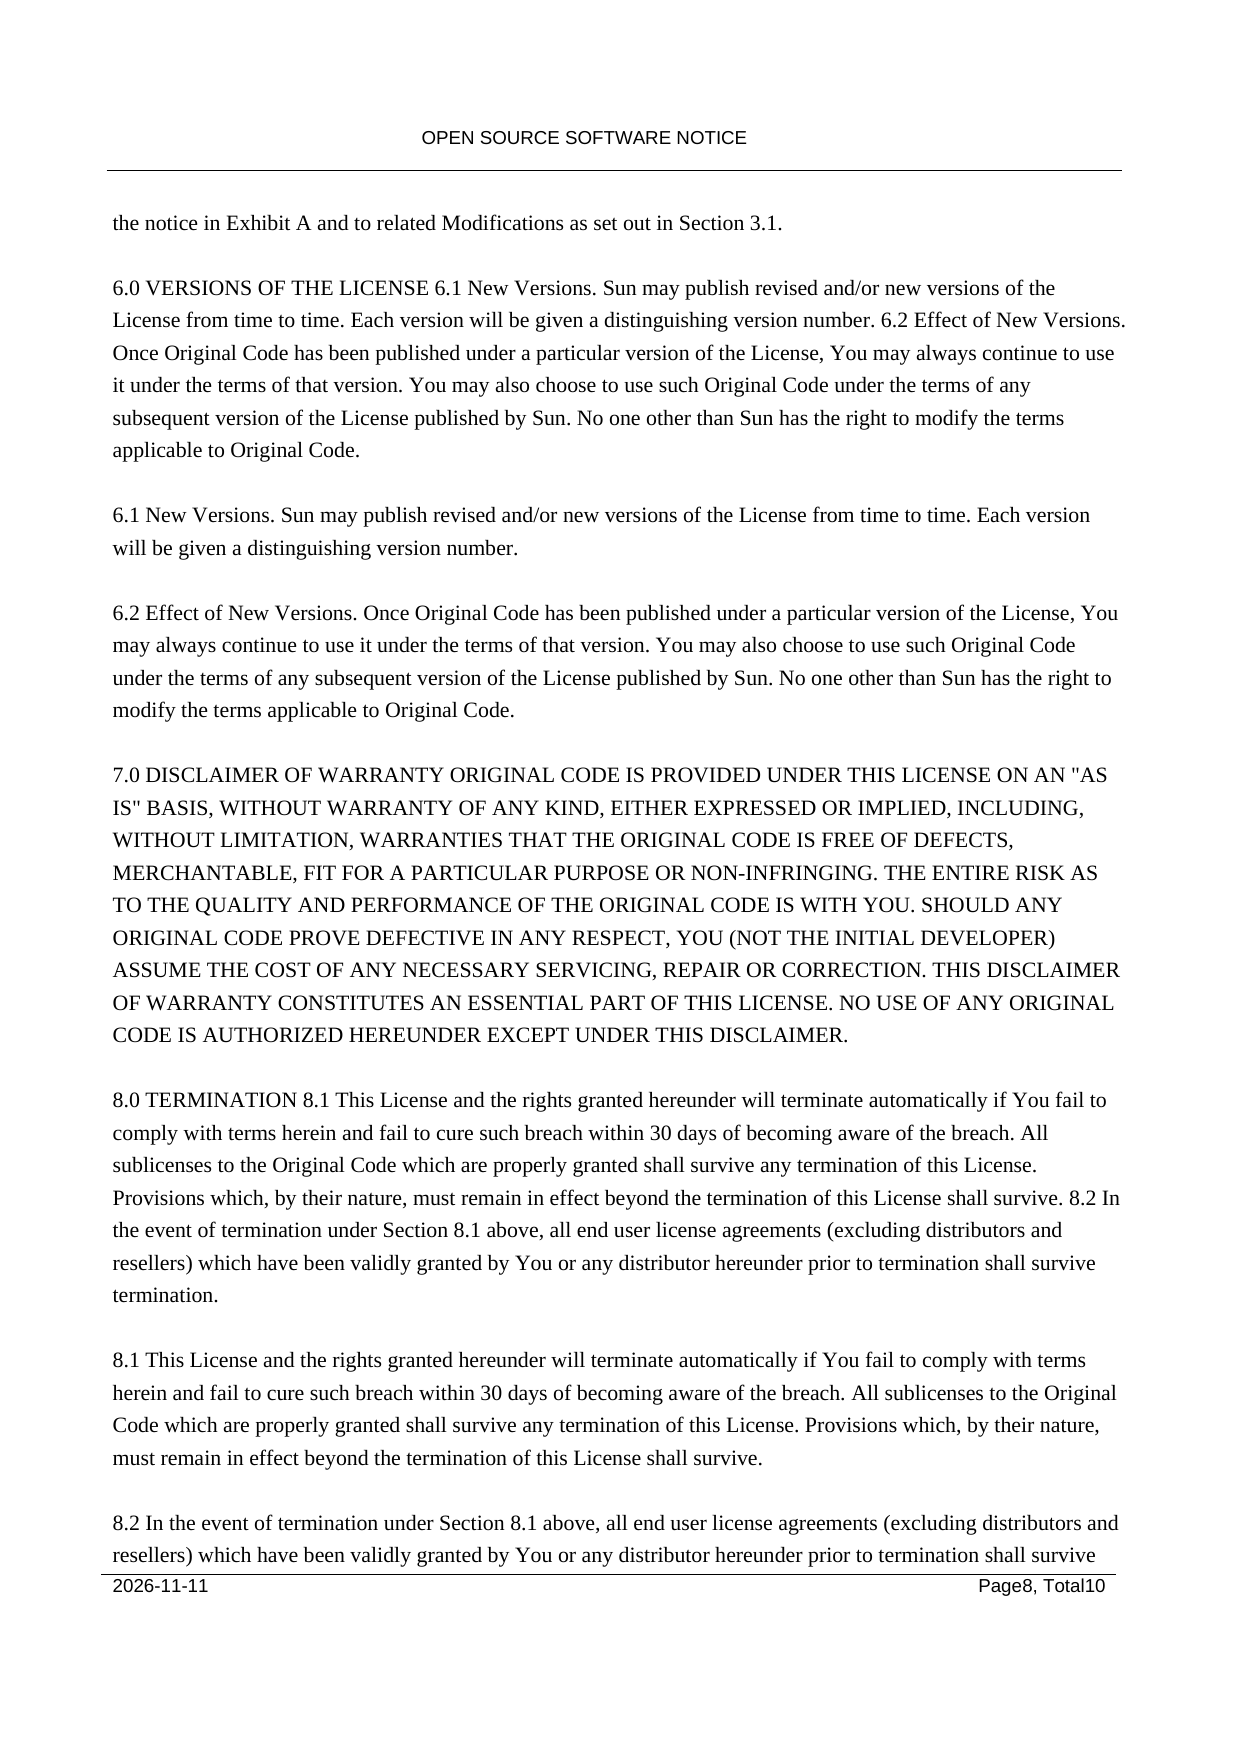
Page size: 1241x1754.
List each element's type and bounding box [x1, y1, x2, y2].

text [112, 206, 1128, 1571]
